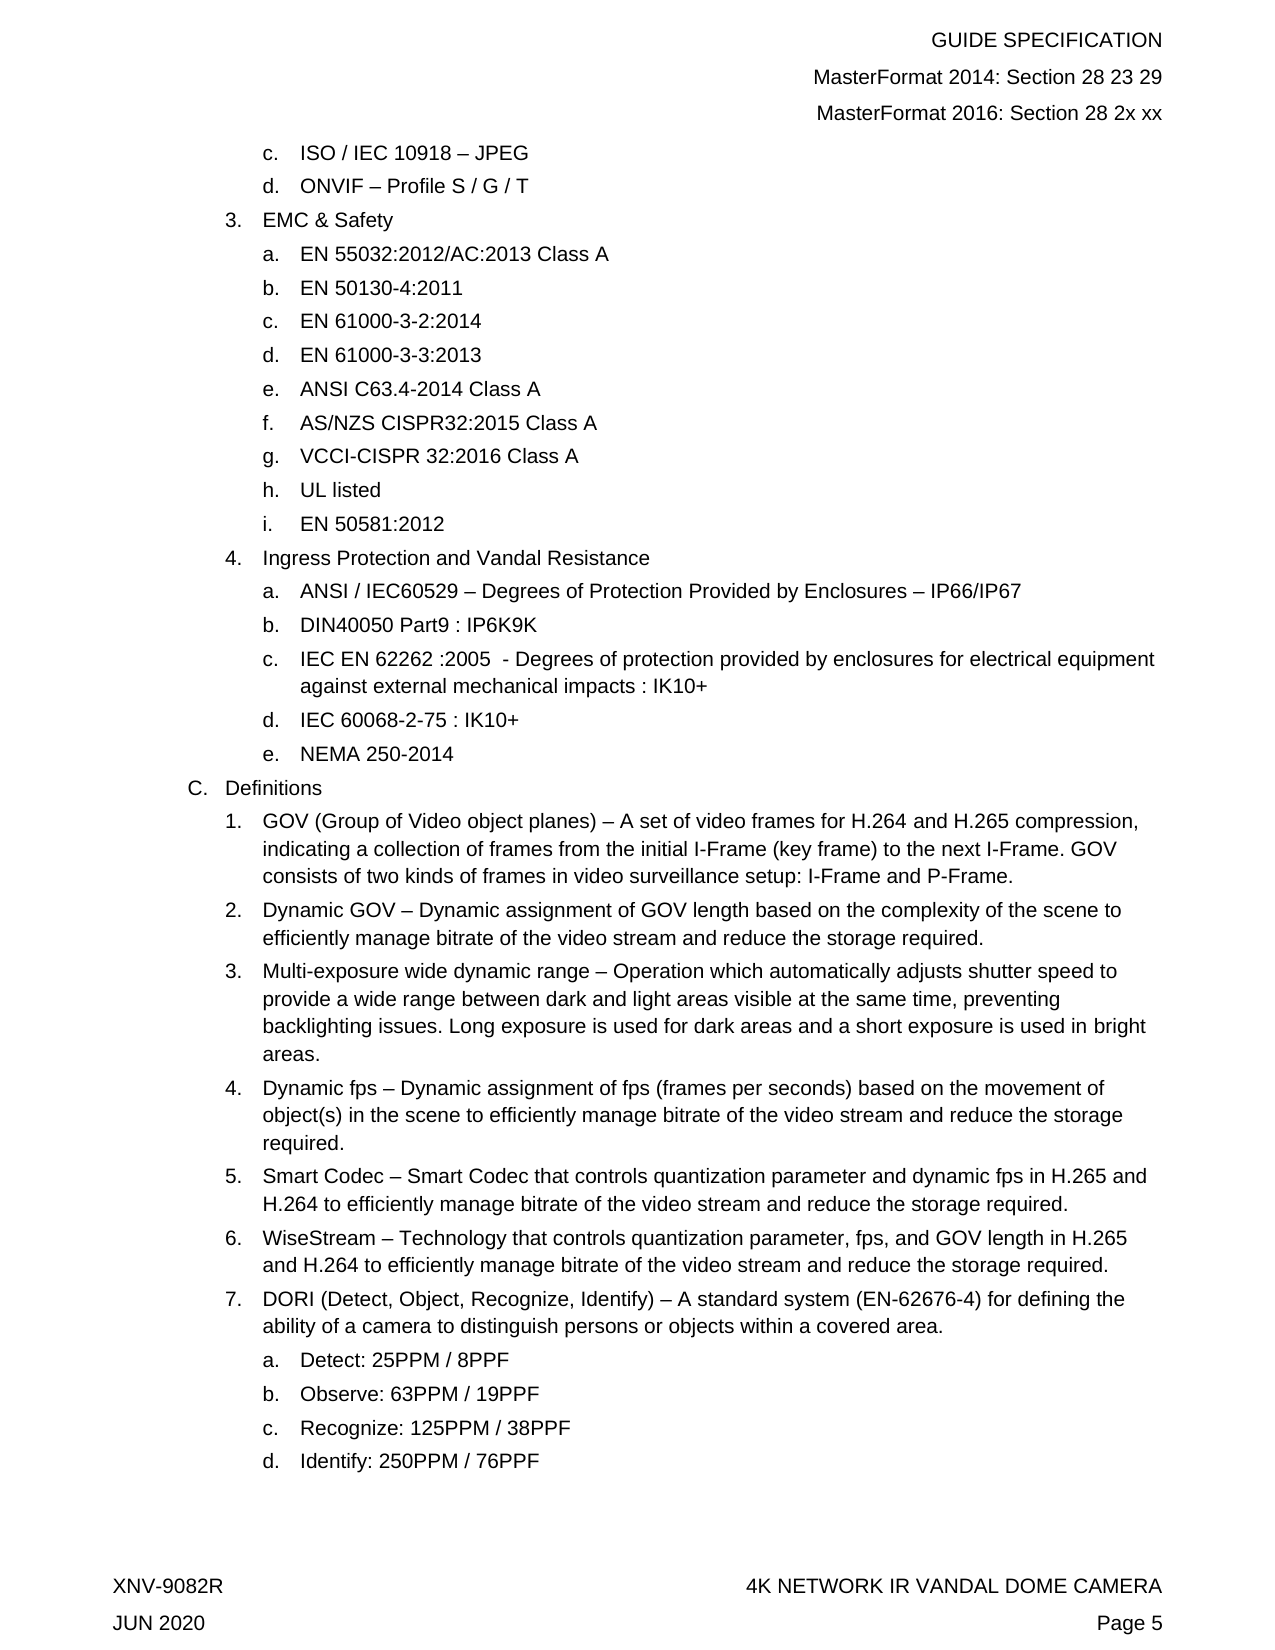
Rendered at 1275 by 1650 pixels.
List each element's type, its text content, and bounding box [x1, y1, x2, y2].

list ONVIF – Profile S / G / T [262, 174, 1162, 198]
list Multi-exposure wide dynamic range – Operation which automatically adjusts shutter speed to provide a wide range between dark and light areas visible at the same time, preventing backlighting issues. Long exposure is used for dark areas and a short exposure is used in bright areas. [225, 959, 1162, 1066]
list EN 55032:2012/AC:2013 Class A [262, 242, 1162, 266]
list EN 61000-3-3:2013 [262, 343, 1162, 367]
list Definitions [187, 776, 1162, 799]
list EMC & Safety [225, 208, 1162, 232]
list Dynamic GOV – Dynamic assignment of GOV length based on the complexity of the scene to efficiently manage bitrate of the video stream and reduce the storage required. [225, 898, 1162, 949]
list UL listed [262, 478, 1162, 502]
list EN 50130-4:2011 [262, 276, 1162, 299]
list AS/NZS CISPR32:2015 Class A [262, 411, 1162, 434]
list ANSI / IEC60529 – Degrees of Protection Provided by Enclosures – IP66/IP67 [262, 579, 1162, 603]
list Observe: 63PPM / 19PPF [262, 1382, 1162, 1406]
list GOV (Group of Video object planes) – A set of video frames for H.264 and H.265 compression, indicating a collection of frames from the initial I-Frame (key frame) to the next I-Frame. GOV consists of two kinds of frames in video surveillance setup: I-Frame and P-Frame. [225, 809, 1162, 888]
list Identify: 250PPM / 76PPF [262, 1449, 1162, 1473]
list WiseStream – Technology that controls quantization parameter, fps, and GOV length in H.265 and H.264 to efficiently manage bitrate of the video stream and reduce the storage required. [225, 1226, 1162, 1277]
list ISO / IEC 10918 – JPEG [262, 141, 1162, 164]
list Detect: 25PPM / 8PPF [262, 1348, 1162, 1372]
list EN 50581:2012 [262, 512, 1162, 536]
list EN 61000-3-2:2014 [262, 309, 1162, 333]
list Recognize: 125PPM / 38PPF [262, 1416, 1162, 1439]
list IEC 60068-2-75 : IK10+ [262, 708, 1162, 732]
list IEC EN 62262 :2005 - Degrees of protection provided by enclosures for electrical equipment against external mechanical impacts : IK10+ [262, 647, 1162, 698]
list DIN40050 Part9 : IP6K9K [262, 613, 1162, 637]
list Dynamic fps – Dynamic assignment of fps (frames per seconds) based on the movement of object(s) in the scene to efficiently manage bitrate of the video stream and reduce the storage required. [225, 1076, 1162, 1154]
list DORI (Detect, Object, Recognize, Identify) – A standard system (EN-62676-4) for defining the ability of a camera to distinguish persons or objects within a covered area. [225, 1287, 1162, 1338]
list VCCI-CISPR 32:2016 Class A [262, 444, 1162, 468]
list Ingress Protection and Vandal Resistance [225, 546, 1162, 569]
list ANSI C63.4-2014 Class A [262, 377, 1162, 401]
list NEMA 250-2014 [262, 742, 1162, 766]
list Smart Codec – Smart Codec that controls quantization parameter and dynamic fps in H.265 and H.264 to efficiently manage bitrate of the video stream and reduce the storage required. [225, 1164, 1162, 1216]
